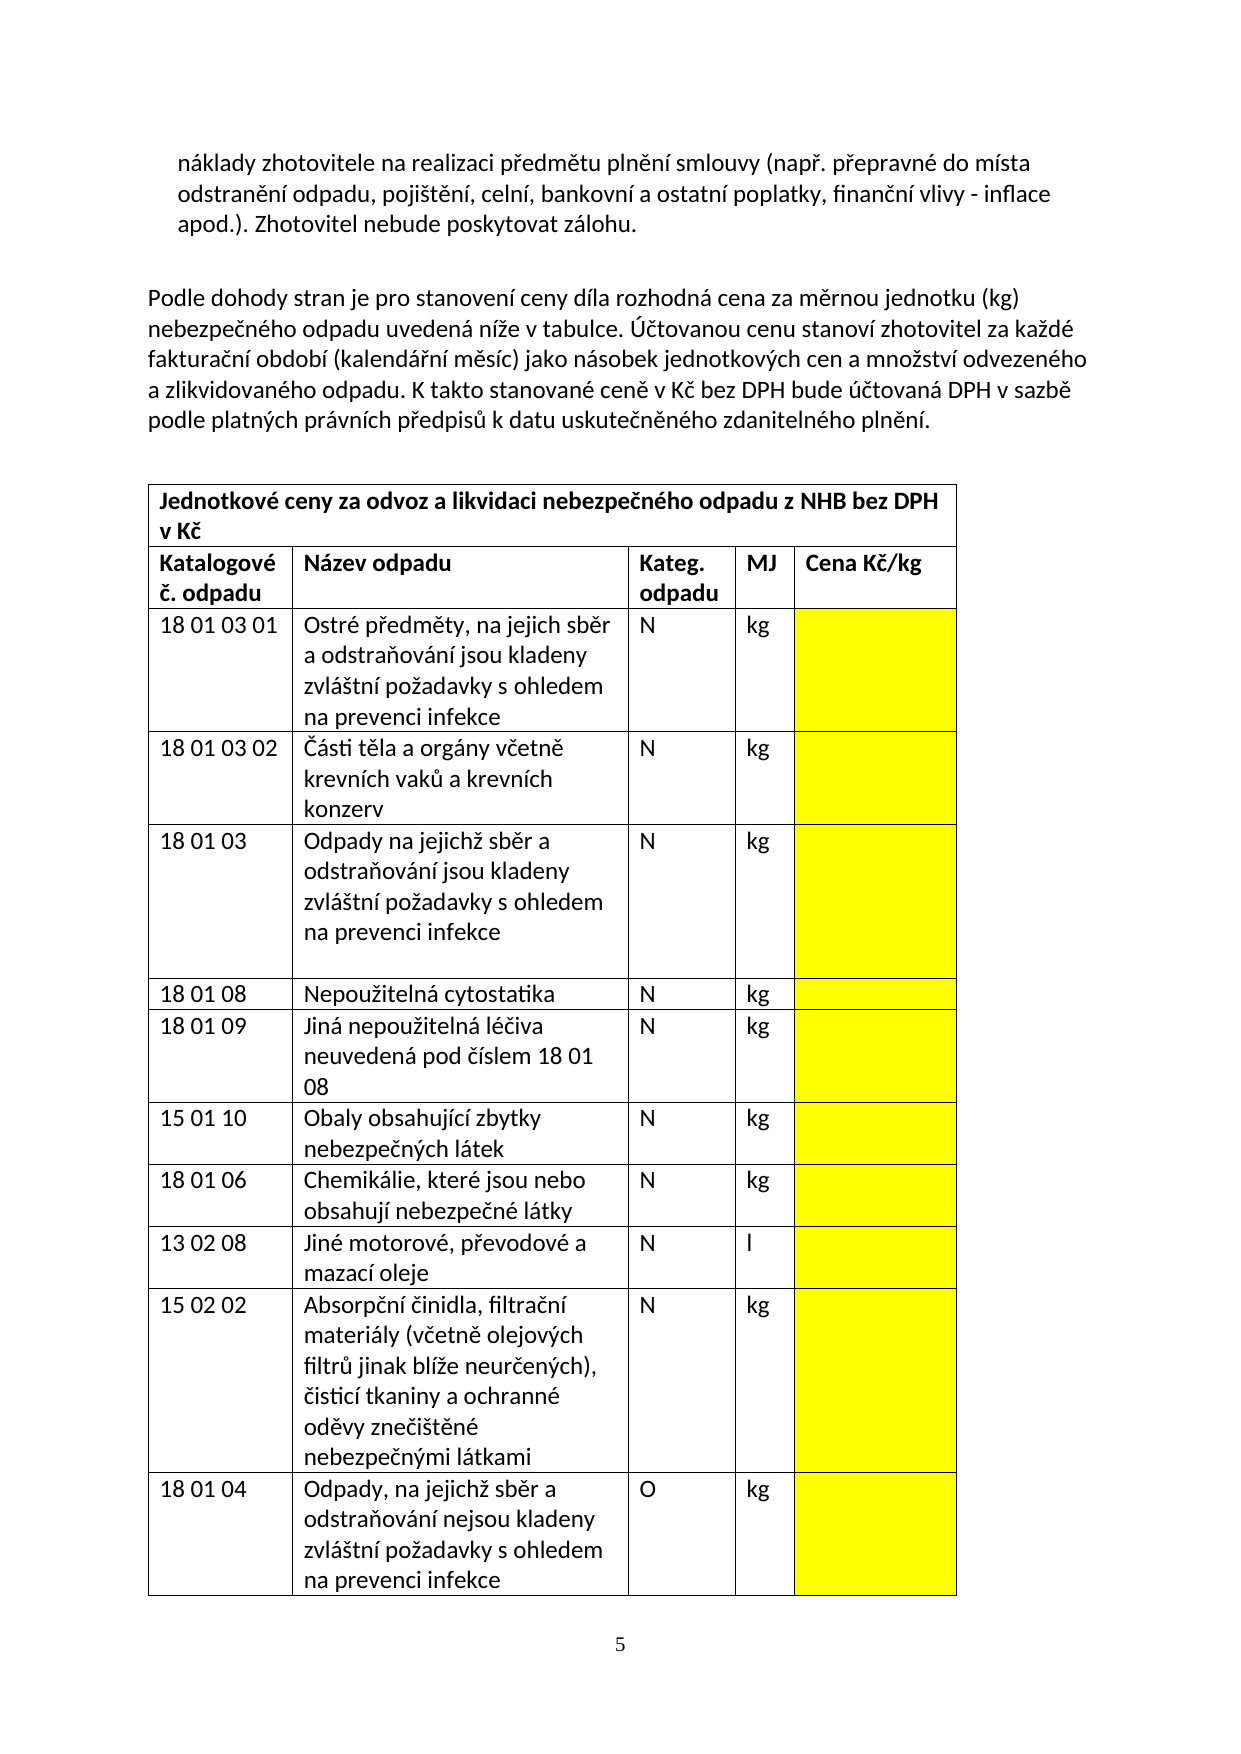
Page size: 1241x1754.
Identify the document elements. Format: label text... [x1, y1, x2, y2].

table_cell N [629, 609, 735, 731]
table_cell [795, 825, 956, 977]
table_cell 18 01 08 [149, 979, 292, 1009]
table_cell Kateg. odpadu [629, 547, 735, 608]
table_cell [795, 1165, 956, 1226]
table_cell 15 02 02 [149, 1289, 292, 1472]
table_cell l [736, 1227, 794, 1288]
table_cell kg [736, 1010, 794, 1102]
table_cell kg [736, 1473, 794, 1595]
table_cell 13 02 08 [149, 1227, 292, 1288]
table_cell [795, 1103, 956, 1164]
table_cell N [629, 1289, 735, 1472]
table_cell N [629, 1227, 735, 1288]
table_cell O [629, 1473, 735, 1595]
table_cell Ostré předměty, na jejich sběr a odstraňování jsou kladeny zvláštní požadavky s ohledem na prevenci infekce [293, 609, 628, 731]
table_header Jednotkové ceny za odvoz a likvidaci nebezpečného odpadu z NHB bez DPH v Kč [149, 485, 956, 546]
table_cell [795, 1473, 956, 1595]
table_cell MJ [736, 547, 794, 608]
table_cell N [629, 825, 735, 977]
table_cell N [629, 1010, 735, 1102]
table_cell Odpady, na jejichž sběr a odstraňování nejsou kladeny zvláštní požadavky s ohledem na prevenci infekce [293, 1473, 628, 1595]
table_cell kg [736, 732, 794, 824]
table_cell Název odpadu [293, 547, 628, 608]
table_cell Části těla a orgány včetně krevních vaků a krevních konzerv [293, 732, 628, 824]
table_cell Chemikálie, které jsou nebo obsahují nebezpečné látky [293, 1165, 628, 1226]
text Podle dohody stran je pro stanovení ceny díla rozhodná cena za měrnou jednotku (kg) nebezpečného odpadu uvedená níže v tabulce. Účtovanou cenu stanoví zhotovitel za každé fakturační období (kalendářní měsíc) jako násobek jednotkových cen a množství odvezeného a zlikvidovaného odpadu. K takto stanované ceně v Kč bez DPH bude účtovaná DPH v sazbě podle platných právních předpisů k datu uskutečněného zdanitelného plnění. [148, 282, 1093, 435]
table_cell Cena Kč/kg [795, 547, 956, 608]
table_cell [795, 609, 956, 731]
table_cell 18 01 03 01 [149, 609, 292, 731]
table_cell kg [736, 1165, 794, 1226]
table_cell 18 01 03 [149, 825, 292, 977]
table_cell N [629, 979, 735, 1009]
table_cell kg [736, 1289, 794, 1472]
table_cell Odpady na jejichž sběr a odstraňování jsou kladeny zvláštní požadavky s ohledem na prevenci infekce [293, 825, 628, 977]
table_cell N [629, 732, 735, 824]
table_cell kg [736, 609, 794, 731]
table_cell [795, 1289, 956, 1472]
table_cell [795, 1227, 956, 1288]
table_cell kg [736, 979, 794, 1009]
table_cell [795, 732, 956, 824]
table_cell Absorpční činidla, filtrační materiály (včetně olejových filtrů jinak blíže neurčených), čisticí tkaniny a ochranné oděvy znečištěné nebezpečnými látkami [293, 1289, 628, 1472]
table_cell Jiné motorové, převodové a mazací oleje [293, 1227, 628, 1288]
table_cell 15 01 10 [149, 1103, 292, 1164]
table_cell Nepoužitelná cytostatika [293, 979, 628, 1009]
table_cell [795, 979, 956, 1009]
table_cell Katalogové č. odpadu [149, 547, 292, 608]
table_cell N [629, 1103, 735, 1164]
table_cell 18 01 06 [149, 1165, 292, 1226]
table_cell 18 01 04 [149, 1473, 292, 1595]
table_cell 18 01 03 02 [149, 732, 292, 824]
table_cell Jiná nepoužitelná léčiva neuvedená pod číslem 18 01 08 [293, 1010, 628, 1102]
table_cell kg [736, 1103, 794, 1164]
table_cell N [629, 1165, 735, 1226]
table_cell 18 01 09 [149, 1010, 292, 1102]
table_cell [795, 1010, 956, 1102]
table_cell kg [736, 825, 794, 977]
table_cell Obaly obsahující zbytky nebezpečných látek [293, 1103, 628, 1164]
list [148, 148, 1093, 239]
